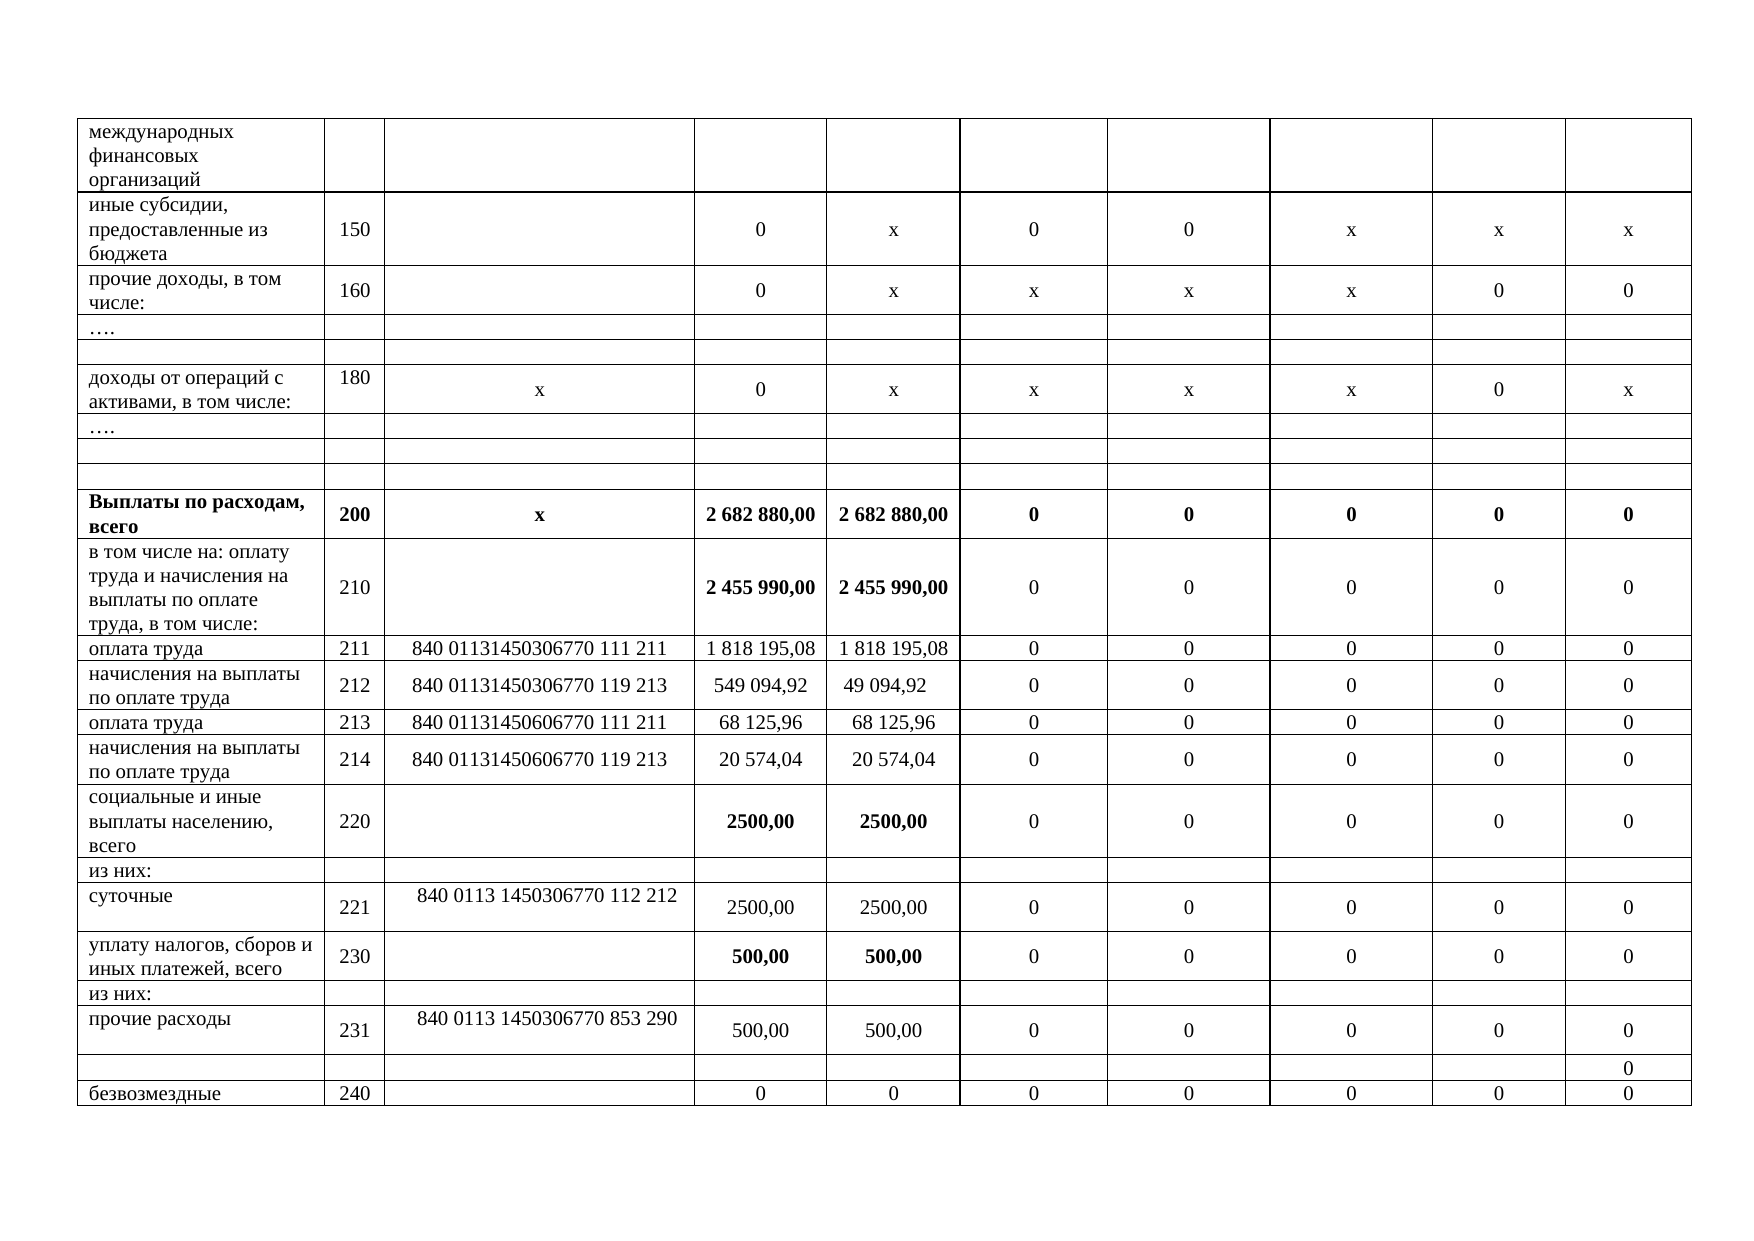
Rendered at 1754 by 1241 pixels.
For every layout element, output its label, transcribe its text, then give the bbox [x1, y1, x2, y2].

table_cell 0 [961, 1006, 1107, 1054]
table_cell 0 [695, 119, 826, 191]
table_cell 230 [325, 932, 384, 980]
table_cell х [385, 490, 694, 538]
table_cell [695, 1055, 826, 1079]
table_cell из них: [78, 981, 324, 1005]
table_cell 0 [961, 193, 1107, 264]
table_cell 0 [1433, 1006, 1565, 1054]
table_cell 0 [1108, 785, 1269, 857]
table_cell [695, 315, 826, 339]
table_cell 0 [961, 636, 1107, 660]
table_cell 1 818 195,08 [827, 636, 959, 660]
table_cell 0 [1566, 710, 1691, 734]
table_cell [695, 464, 826, 488]
table_cell х [1566, 119, 1691, 191]
table_cell х [385, 365, 694, 413]
table_cell [385, 119, 694, 191]
table_cell [827, 315, 959, 339]
table_cell 0 [1433, 1081, 1565, 1104]
table_cell 0 [1433, 661, 1565, 709]
table_cell [1271, 414, 1432, 438]
table_cell [827, 340, 959, 364]
table_cell х [1271, 266, 1432, 314]
table_cell 0 [695, 266, 826, 314]
table_cell [695, 340, 826, 364]
table_cell [695, 858, 826, 882]
table_cell [961, 414, 1107, 438]
table_cell 0 [1271, 661, 1432, 709]
table_cell [325, 464, 384, 488]
table_cell 0 [1433, 636, 1565, 660]
table_cell 0 [961, 1081, 1107, 1104]
table_cell прочие доходы, в том числе: [78, 266, 324, 314]
table_cell 2 455 990,00 [827, 539, 959, 635]
table_cell 0 [1271, 735, 1432, 783]
table_cell [827, 439, 959, 463]
table_cell [78, 464, 324, 488]
table_cell 0 [1108, 193, 1269, 264]
table_cell 160 [325, 266, 384, 314]
table_cell 0 [1566, 1006, 1691, 1054]
table_cell 2 682 880,00 [695, 490, 826, 538]
table_cell х [1566, 193, 1691, 264]
table_cell [1433, 340, 1565, 364]
table_cell 0 [1433, 266, 1565, 314]
table_cell [1108, 981, 1269, 1005]
table_cell [385, 932, 694, 980]
table_cell 140 [325, 119, 384, 191]
table_cell 0 [1433, 365, 1565, 413]
table_cell 0 [1566, 735, 1691, 783]
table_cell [78, 1081, 324, 1104]
table_cell 212 [325, 661, 384, 709]
table_cell х [961, 266, 1107, 314]
table_cell 0 [695, 193, 826, 264]
table_cell [1108, 1055, 1269, 1079]
table_cell [385, 315, 694, 339]
table_cell 0 [1566, 1055, 1691, 1079]
table_cell 20 574,04 [695, 735, 826, 783]
table_cell [1108, 315, 1269, 339]
table_cell х [1566, 365, 1691, 413]
table_cell 180 [325, 365, 384, 413]
table_cell 0 [1566, 490, 1691, 538]
table_cell [827, 858, 959, 882]
table_cell [695, 414, 826, 438]
table_cell 0 [1271, 1081, 1432, 1104]
table_cell [325, 439, 384, 463]
table_cell [385, 340, 694, 364]
table_cell [1566, 414, 1691, 438]
table_cell х [1108, 365, 1269, 413]
table_cell [385, 1081, 694, 1104]
table_cell начисления на выплаты по оплате труда [78, 661, 324, 709]
table_cell [1108, 439, 1269, 463]
table_cell 0 [695, 365, 826, 413]
table_cell 0 [1433, 735, 1565, 783]
table_cell 0 [1108, 932, 1269, 980]
table_cell [1271, 340, 1432, 364]
table_cell Выплаты по расходам, всего [78, 490, 324, 538]
table_cell доходы от операций с активами, в том числе: [78, 365, 324, 413]
table_cell [1108, 464, 1269, 488]
table_cell [1566, 981, 1691, 1005]
table_cell 0 [1108, 661, 1269, 709]
table_cell 0 [1566, 785, 1691, 857]
table_cell 0 [1108, 710, 1269, 734]
table_cell х [827, 119, 959, 191]
table_cell [325, 1055, 384, 1079]
table_cell [1108, 414, 1269, 438]
table_cell иные субсидии, предоставленные из бюджета [78, 193, 324, 264]
table_cell 2500,00 [827, 883, 959, 931]
table_cell [385, 858, 694, 882]
table_cell уплату налогов, сборов и иных платежей, всего [78, 932, 324, 980]
table_cell [325, 981, 384, 1005]
table_cell [385, 464, 694, 488]
table_cell 1 818 195,08 [695, 636, 826, 660]
table_cell [961, 439, 1107, 463]
table_cell 0 [1271, 710, 1432, 734]
table_cell [961, 464, 1107, 488]
table_cell начисления на выплаты по оплате труда [78, 735, 324, 783]
table_cell 0 [1108, 636, 1269, 660]
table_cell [78, 119, 324, 191]
table_cell 0 [1433, 490, 1565, 538]
table_cell прочие расходы [78, 1006, 324, 1054]
table_cell 0 [1271, 539, 1432, 635]
table_cell х [1271, 193, 1432, 264]
table_cell 840 01131450306770 119 213 [385, 661, 694, 709]
table_cell 0 [1433, 710, 1565, 734]
table_cell [325, 414, 384, 438]
table_cell [1271, 981, 1432, 1005]
table_cell 0 [961, 710, 1107, 734]
table_cell 0 [695, 1081, 826, 1104]
table_cell 2 455 990,00 [695, 539, 826, 635]
table_cell 20 574,04 [827, 735, 959, 783]
table_cell 840 0113 1450306770 853 290 [385, 1006, 694, 1054]
table_cell [385, 1055, 694, 1079]
table_cell 214 [325, 735, 384, 783]
table_cell [1108, 858, 1269, 882]
table_cell 0 [1108, 490, 1269, 538]
table_cell х [961, 119, 1107, 191]
table_cell 840 01131450606770 119 213 [385, 735, 694, 783]
table_cell 0 [1566, 661, 1691, 709]
table_cell 500,00 [695, 932, 826, 980]
table_cell 49 094,92 [827, 661, 959, 709]
table_cell [78, 1055, 324, 1079]
table_cell 0 [1108, 735, 1269, 783]
table_cell [1566, 315, 1691, 339]
table_cell 0 [961, 490, 1107, 538]
table_cell [1271, 1055, 1432, 1079]
table_cell 240 [325, 1081, 384, 1104]
table_cell [1271, 439, 1432, 463]
table_cell [78, 340, 324, 364]
table_cell х [1271, 365, 1432, 413]
table_cell 0 [1108, 1081, 1269, 1104]
table_cell 840 01131450306770 111 211 [385, 636, 694, 660]
table_cell 68 125,96 [827, 710, 959, 734]
table_cell 220 [325, 785, 384, 857]
table_cell социальные и иные выплаты населению, всего [78, 785, 324, 857]
table_cell 0 [1271, 785, 1432, 857]
table_cell [695, 439, 826, 463]
table_cell [1566, 340, 1691, 364]
table_cell [385, 414, 694, 438]
table_cell 0 [1433, 785, 1565, 857]
table_cell 840 01131450606770 111 211 [385, 710, 694, 734]
table_cell [1433, 464, 1565, 488]
table_cell 0 [1566, 636, 1691, 660]
table_cell [1271, 315, 1432, 339]
table_cell х [827, 365, 959, 413]
table_cell 0 [827, 1081, 959, 1104]
table_cell 211 [325, 636, 384, 660]
table_cell 200 [325, 490, 384, 538]
table_cell [961, 315, 1107, 339]
table_cell 0 [1566, 1081, 1691, 1104]
table_cell 0 [1433, 119, 1565, 191]
table_cell [1108, 340, 1269, 364]
table_cell 0 [1271, 883, 1432, 931]
table_cell х [1271, 119, 1432, 191]
table_cell 210 [325, 539, 384, 635]
table_cell [1433, 414, 1565, 438]
table_cell 0 [961, 785, 1107, 857]
table_cell [78, 439, 324, 463]
table_cell 0 [1433, 932, 1565, 980]
table_cell суточные [78, 883, 324, 931]
table_cell [1566, 858, 1691, 882]
table_cell …. [78, 315, 324, 339]
table_cell 2500,00 [695, 883, 826, 931]
table_cell х [1433, 193, 1565, 264]
table_cell 2 682 880,00 [827, 490, 959, 538]
table_cell оплата труда [78, 636, 324, 660]
table_cell [827, 464, 959, 488]
table_cell [325, 340, 384, 364]
table_cell в том числе на: оплату труда и начисления на выплаты по оплате труда, в том числе: [78, 539, 324, 635]
table_cell [385, 439, 694, 463]
table_cell [385, 266, 694, 314]
table_cell 231 [325, 1006, 384, 1054]
table_cell 0 [961, 661, 1107, 709]
table_cell из них: [78, 858, 324, 882]
table_cell [1566, 464, 1691, 488]
table_cell [1433, 858, 1565, 882]
table_cell оплата труда [78, 710, 324, 734]
table_cell 549 094,92 [695, 661, 826, 709]
table_cell 0 [1566, 883, 1691, 931]
table_cell 221 [325, 883, 384, 931]
table_cell 0 [1566, 539, 1691, 635]
table_cell 2500,00 [695, 785, 826, 857]
table_cell 0 [1566, 266, 1691, 314]
table_cell 0 [1433, 539, 1565, 635]
table_cell [1271, 858, 1432, 882]
table_cell [695, 981, 826, 1005]
table_cell 0 [1271, 490, 1432, 538]
table_cell [1433, 1055, 1565, 1079]
table_cell [1433, 315, 1565, 339]
table_cell [827, 981, 959, 1005]
table_cell 0 [961, 539, 1107, 635]
table_cell [385, 193, 694, 264]
table_cell 0 [1566, 932, 1691, 980]
table_cell [1433, 981, 1565, 1005]
table_cell 0 [1108, 883, 1269, 931]
table_cell 68 125,96 [695, 710, 826, 734]
table_cell [1433, 439, 1565, 463]
table_cell [325, 315, 384, 339]
table_cell 0 [1271, 932, 1432, 980]
table_cell [961, 858, 1107, 882]
table_cell [827, 414, 959, 438]
table_cell 0 [961, 932, 1107, 980]
table_cell [1271, 464, 1432, 488]
table_cell 0 [961, 883, 1107, 931]
table_cell х [827, 266, 959, 314]
table_cell [961, 1055, 1107, 1079]
table_cell 500,00 [827, 1006, 959, 1054]
table_cell 0 [1433, 883, 1565, 931]
table_cell [325, 858, 384, 882]
table_cell х [1108, 266, 1269, 314]
table_cell 0 [1271, 1006, 1432, 1054]
table_cell х [961, 365, 1107, 413]
table_cell [961, 981, 1107, 1005]
table_cell 0 [961, 735, 1107, 783]
table_cell 150 [325, 193, 384, 264]
table_cell [385, 981, 694, 1005]
table_cell 2500,00 [827, 785, 959, 857]
table_cell 0 [1271, 636, 1432, 660]
table_cell [961, 340, 1107, 364]
table_cell [1566, 439, 1691, 463]
table_cell 840 0113 1450306770 112 212 [385, 883, 694, 931]
table_cell …. [78, 414, 324, 438]
table_cell х [827, 193, 959, 264]
table_cell 0 [1108, 1006, 1269, 1054]
table_cell х [1108, 119, 1269, 191]
table_cell [827, 1055, 959, 1079]
table_cell 500,00 [695, 1006, 826, 1054]
table_cell [385, 539, 694, 635]
table_cell 500,00 [827, 932, 959, 980]
table_cell [385, 785, 694, 857]
table_cell 213 [325, 710, 384, 734]
table_cell 0 [1108, 539, 1269, 635]
